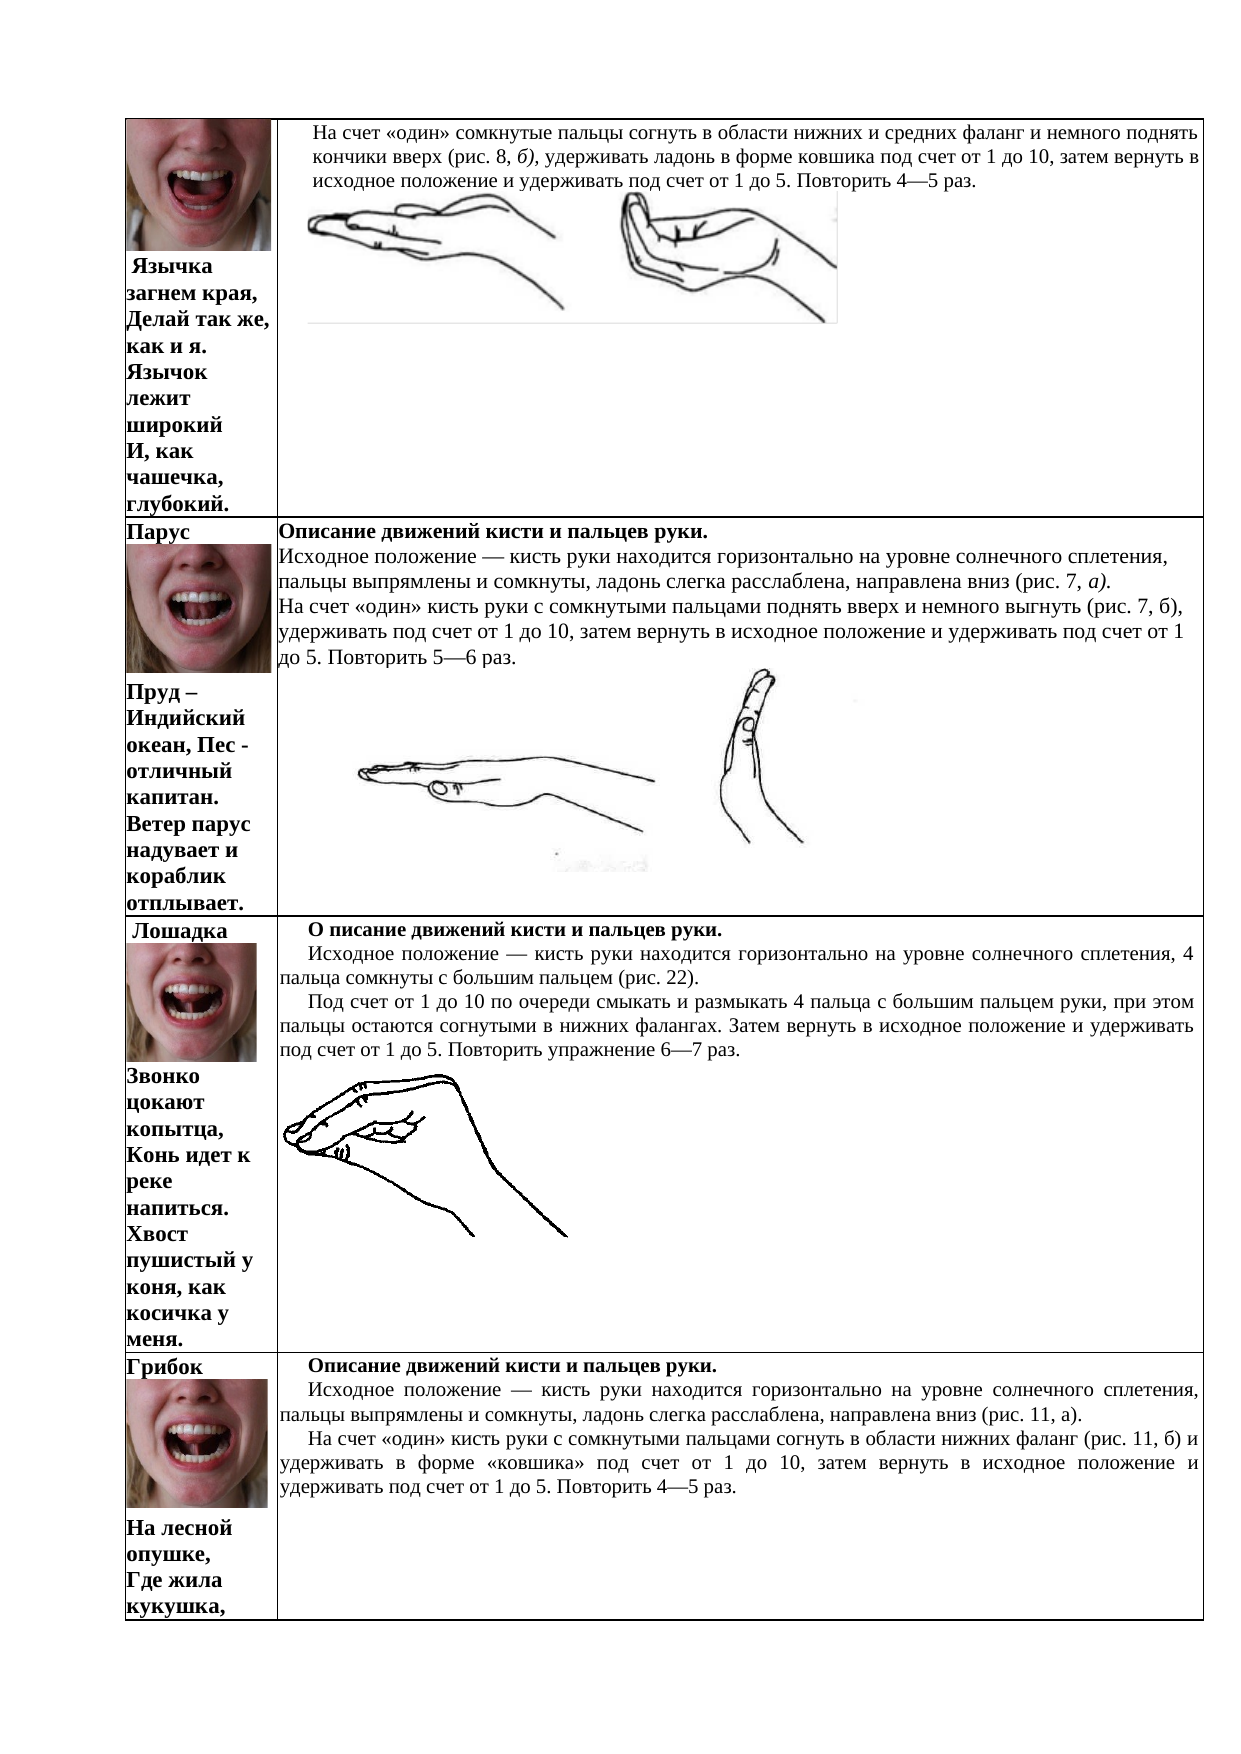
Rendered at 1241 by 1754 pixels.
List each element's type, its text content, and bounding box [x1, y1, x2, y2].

table_cell Описание движений кисти и пальцев руки. Исходное положение — кисть руки находится горизонтально на уровне солнечного сплетения, пальцы выпрямлены и сомкнуты, ладонь слегка расслаблена, направлена вниз (рис. 7, а). На счет «один» кисть руки с сомкнутыми пальцами поднять вверх и немного выгнуть (рис. 7, б), удерживать под счет от 1 до 10, затем вернуть в исходное положение и удерживать под счет от 1 до 5. Повторить 5—6 раз. [278, 518, 1203, 915]
table_cell Лошадка Звонко цокают копытца, Конь идет к реке напиться. Хвост пушистый у коня, как косичка у меня. [126, 917, 277, 1352]
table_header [126, 120, 277, 516]
picture [126, 943, 257, 1062]
picture [126, 119, 272, 251]
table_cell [126, 1353, 277, 1513]
table_cell Парус Пруд – Индийский океан, Пес - отличный капитан. Ветер парус надувает и кораблик отплывает. [126, 518, 277, 915]
picture [126, 544, 272, 673]
picture [278, 1061, 631, 1243]
picture [278, 668, 1196, 872]
table_cell О писание движений кисти и пальцев руки. Исходное положение — кисть руки находится горизонтально на уровне солнечного сплетения, 4 пальца сомкнуты с большим пальцем (рис. 22). Под счет от 1 до 10 по очереди смыкать и размыкать 4 пальца с большим пальцем руки, при этом пальцы остаются согнутыми в нижних фалангах. Затем вернуть в исходное положение и удерживать под счет от 1 до 5. Повторить упражнение 6—7 раз. [278, 917, 1203, 1352]
picture [126, 1379, 268, 1508]
picture [307, 191, 839, 325]
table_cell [278, 1353, 1203, 1619]
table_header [278, 120, 1203, 516]
